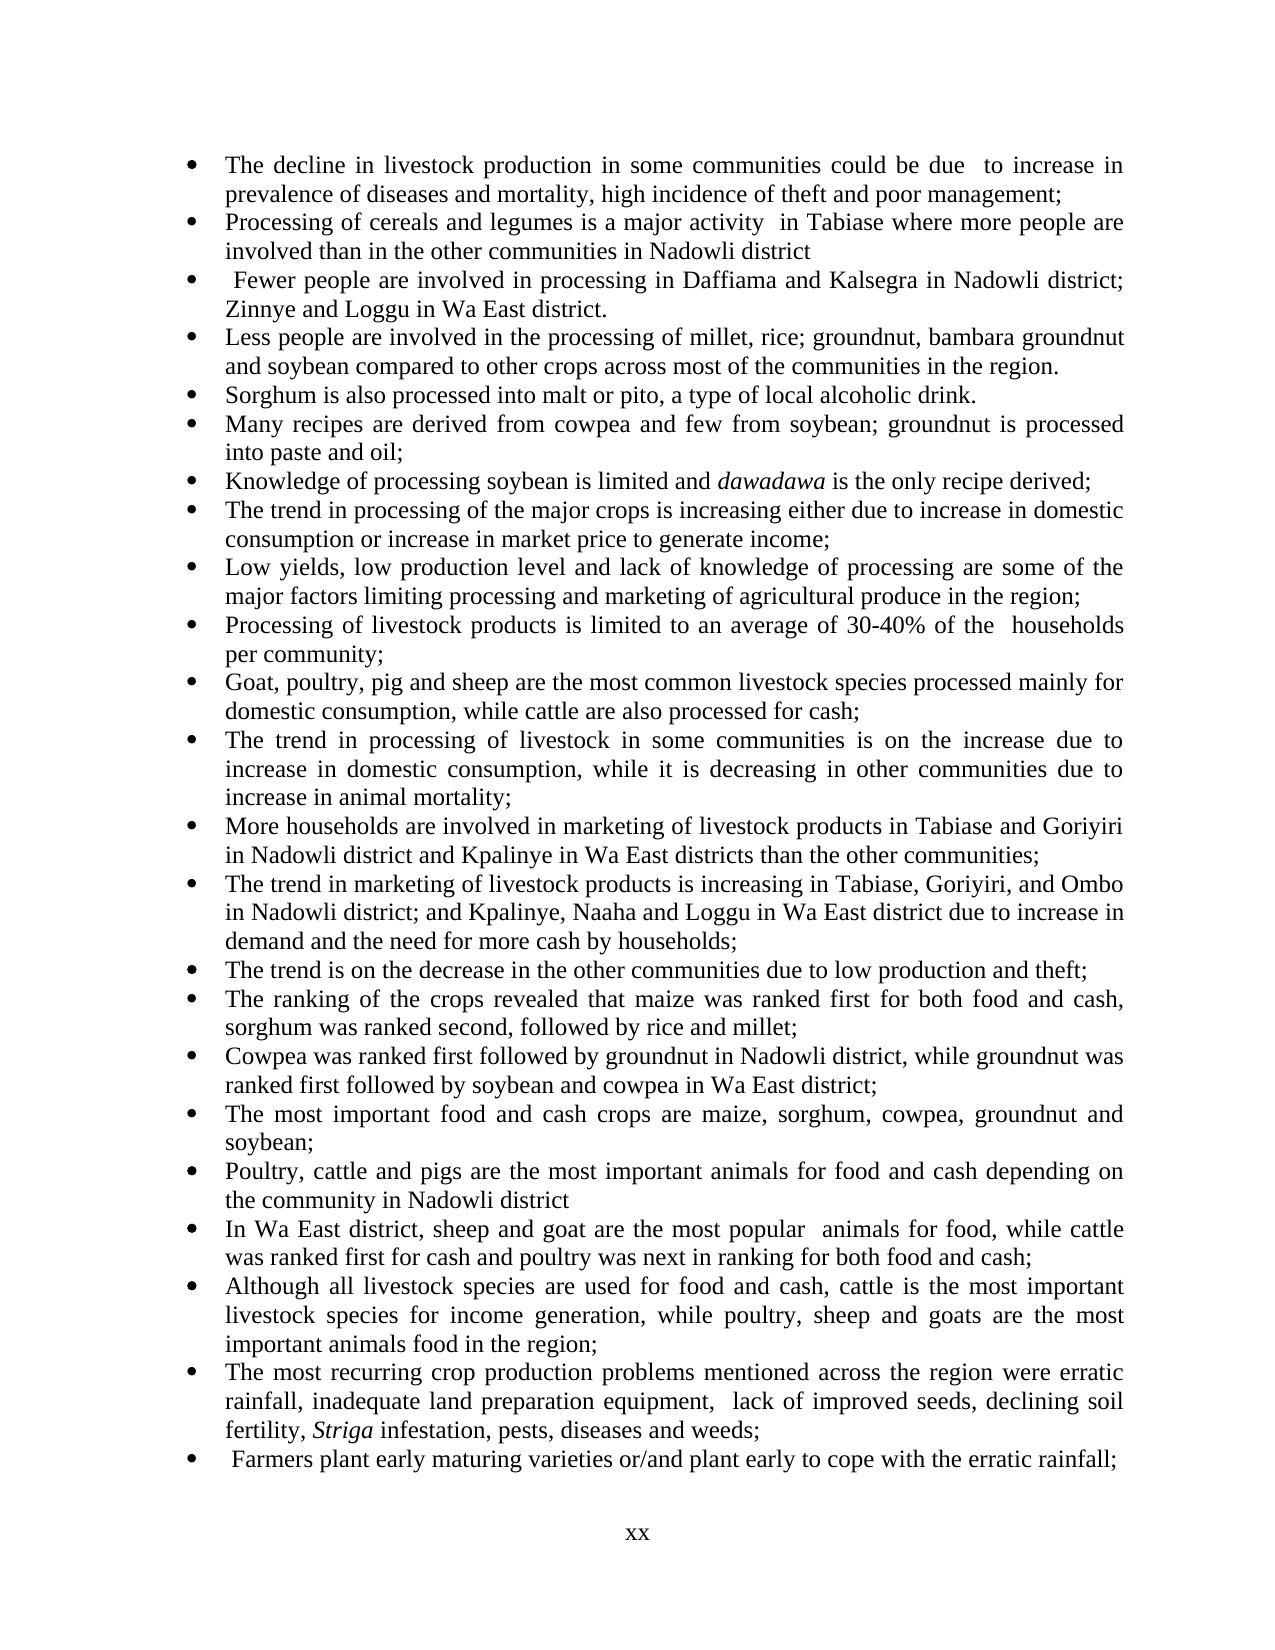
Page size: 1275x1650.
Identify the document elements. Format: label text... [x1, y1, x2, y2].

list The trend is on the decrease in the other communities due to low production and theft; [187, 955, 1125, 984]
list In Wa East district, sheep and goat are the most popular animals for food, while cattle was ranked first for cash and poultry was next in ranking for both food and cash; [187, 1214, 1125, 1271]
list Less people are involved in the processing of millet, rice; groundnut, bambara groundnut and soybean compared to other crops across most of the communities in the region. [187, 322, 1125, 380]
list Fewer people are involved in processing in Daffiama and Kalsegra in Nadowli district; Zinnye and Loggu in Wa East district. [187, 265, 1125, 322]
list Goat, poultry, pig and sheep are the most common livestock species processed mainly for domestic consumption, while cattle are also processed for cash; [187, 667, 1125, 725]
list Although all livestock species are used for food and cash, cattle is the most important livestock species for income generation, while poultry, sheep and goats are the most important animals food in the region; [187, 1271, 1125, 1357]
list The most important food and cash crops are maize, sorghum, cowpea, groundnut and soybean; [187, 1099, 1125, 1156]
list Low yields, low production level and lack of knowledge of processing are some of the major factors limiting processing and marketing of agricultural produce in the region; [187, 552, 1125, 610]
list The trend in marketing of livestock products is increasing in Tabiase, Goriyiri, and Ombo in Nadowli district; and Kpalinye, Naaha and Loggu in Wa East district due to increase in demand and the need for more cash by households; [187, 869, 1125, 955]
list Farmers plant early maturing varieties or/and plant early to cope with the erratic rainfall; [187, 1444, 1125, 1472]
list Knowledge of processing soybean is limited and dawadawa is the only recipe derived; [187, 466, 1125, 495]
list The most recurring crop production problems mentioned across the region were erratic rainfall, inadequate land preparation equipment, lack of improved seeds, declining soil fertility, Striga infestation, pests, diseases and weeds; [187, 1357, 1125, 1444]
list Cowpea was ranked first followed by groundnut in Nadowli district, while groundnut was ranked first followed by soybean and cowpea in Wa East district; [187, 1041, 1125, 1099]
list Processing of cereals and legumes is a major activity in Tabiase where more people are involved than in the other communities in Nadowli district [187, 207, 1125, 265]
list The decline in livestock production in some communities could be due to increase in prevalence of diseases and mortality, high incidence of theft and poor management; [187, 150, 1125, 207]
list The trend in processing of livestock in some communities is on the increase due to increase in domestic consumption, while it is decreasing in other communities due to increase in animal mortality; [187, 725, 1125, 811]
list Many recipes are derived from cowpea and few from soybean; groundnut is processed into paste and oil; [187, 409, 1125, 466]
list The trend in processing of the major crops is increasing either due to increase in domestic consumption or increase in market price to generate income; [187, 495, 1125, 552]
list The ranking of the crops revealed that maize was ranked first for both food and cash, sorghum was ranked second, followed by rice and millet; [187, 984, 1125, 1041]
list Poultry, cattle and pigs are the most important animals for food and cash depending on the community in Nadowli district [187, 1156, 1125, 1214]
list Sorghum is also processed into malt or pito, a type of local alcoholic drink. [187, 380, 1125, 409]
list More households are involved in marketing of livestock products in Tabiase and Goriyiri in Nadowli district and Kpalinye in Wa East districts than the other communities; [187, 811, 1125, 869]
list Processing of livestock products is limited to an average of 30-40% of the households per community; [187, 610, 1125, 667]
